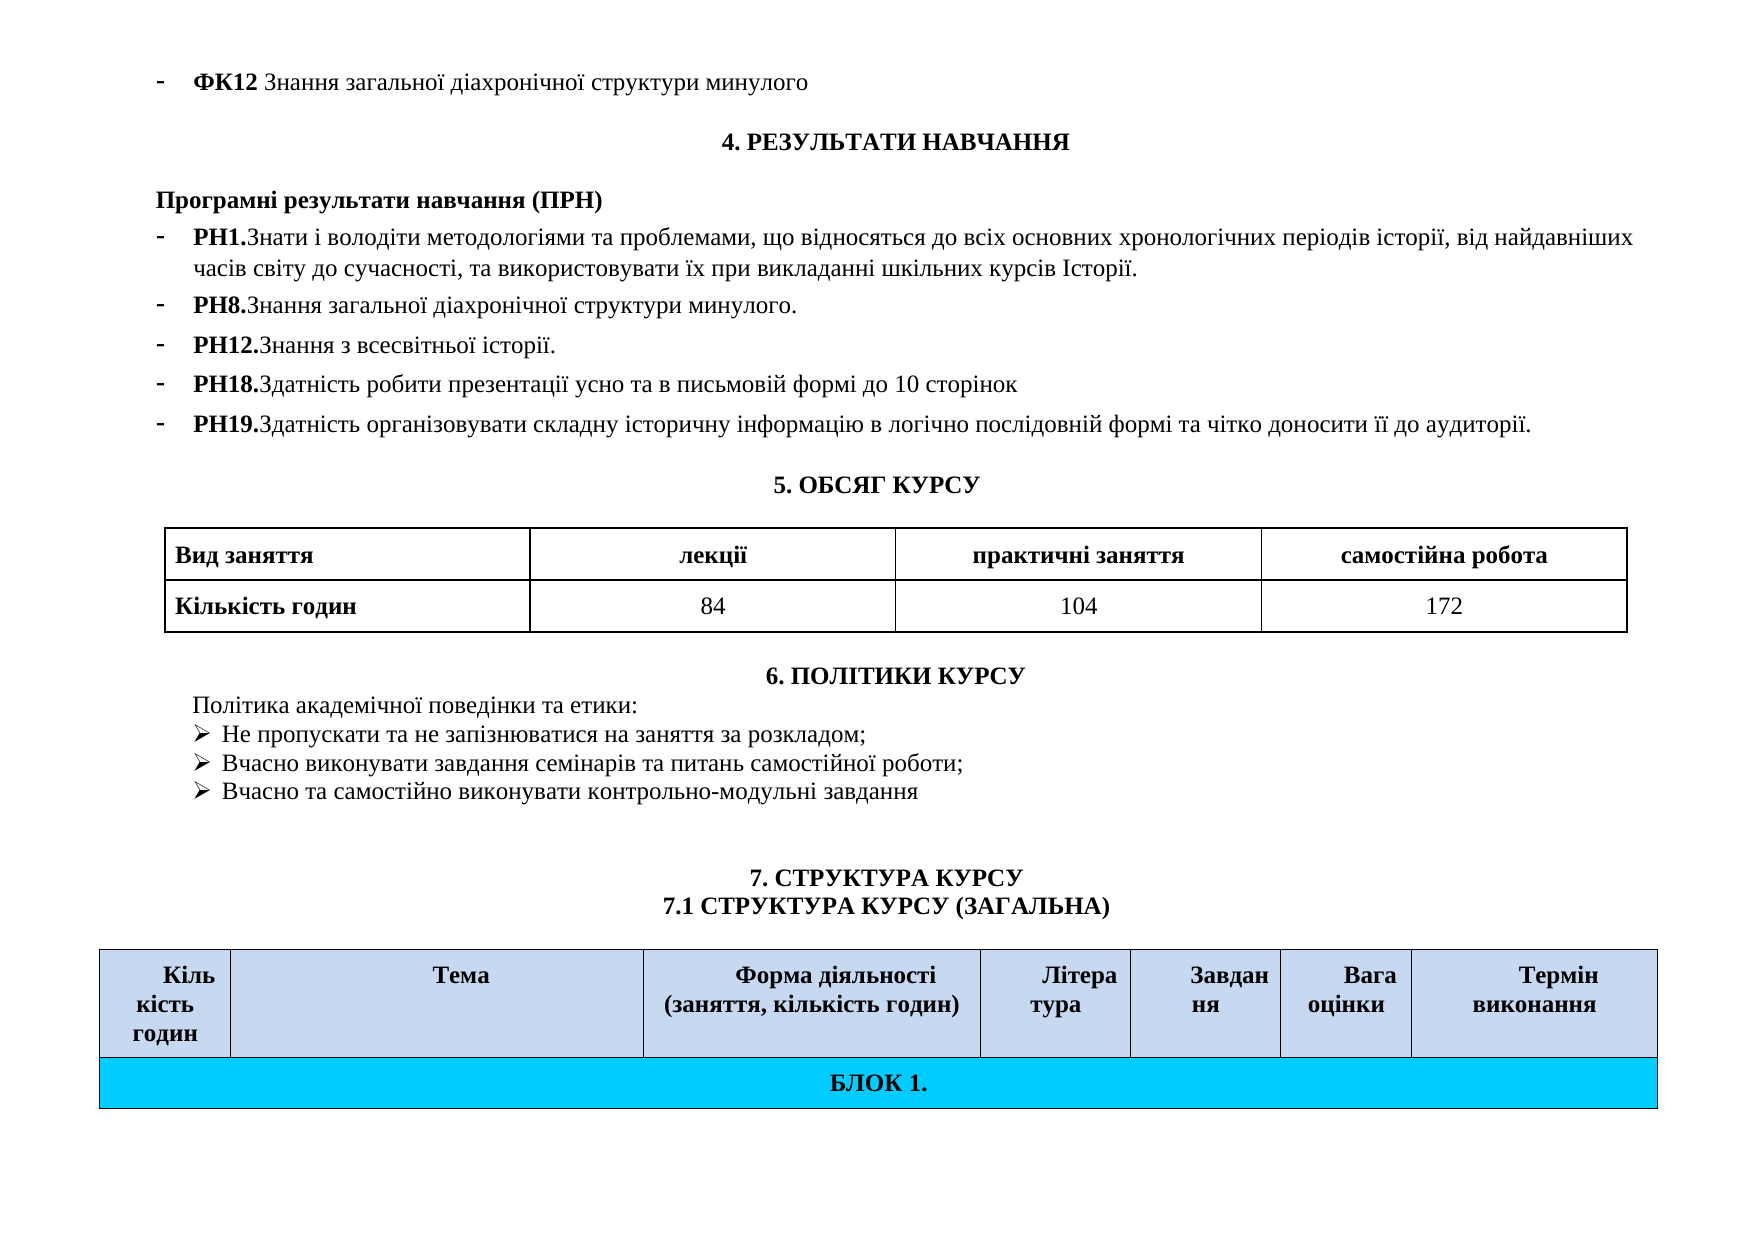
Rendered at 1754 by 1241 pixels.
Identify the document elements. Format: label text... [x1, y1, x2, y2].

list РН12.Знання з всесвітньої історії. [156, 322, 1636, 362]
list ФК12 Знання загальної діахронічної структури минулого [156, 59, 1636, 99]
table_header Кількість годин [100, 950, 230, 1057]
table_header Термін виконання [1412, 950, 1657, 1057]
list РН18.Здатність робити презентації усно та в письмовій формі до 10 сторінок [156, 362, 1636, 401]
list РН8.Знання загальної діахронічної структури минулого. [156, 282, 1636, 322]
text 5. Обсяг курсу [118, 441, 1636, 498]
text 6. Політики курсу [156, 661, 1636, 690]
table_header Вага оцінки [1281, 950, 1411, 1057]
list РН1.Знати і володіти методологіями та проблемами, що відносяться до всіх основних хронологічних періодів історії, від найдавніших часів світу до сучасності, та використовувати їх при викладанні шкільних курсів Історії. [156, 214, 1636, 282]
table_cell 84 [531, 581, 895, 631]
list Не пропускати та не запізнюватися на заняття за розкладом; [192, 719, 1636, 748]
table_header Форма діяльності (заняття, кількість годин) [644, 950, 980, 1057]
table_header практичні заняття [896, 529, 1261, 579]
text 7. СТРУКТУРА КУРСУ [137, 863, 1636, 891]
list Вчасно виконувати завдання семінарів та питань самостійної роботи; [192, 748, 1636, 776]
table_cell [100, 1058, 1657, 1108]
table_cell 172 [1262, 581, 1626, 631]
list Вчасно та самостійно виконувати контрольно-модульні завдання [192, 776, 1636, 805]
table_header лекції [531, 529, 895, 579]
table_header Тема [231, 950, 643, 1057]
text 7.1 СТРУКТУРА КУРСУ (ЗАГАЛЬНА) [137, 891, 1636, 920]
table_header Завдання [1131, 950, 1280, 1057]
table_header Література [981, 950, 1130, 1057]
table_header Вид заняття [166, 529, 529, 579]
text 4. Результати навчання [156, 127, 1636, 156]
table_header самостійна робота [1262, 529, 1626, 579]
table_cell Кількість годин [166, 581, 529, 631]
list РН19.Здатність організовувати складну історичну інформацію в логічно послідовній формі та чітко доносити її до аудиторії. [156, 401, 1636, 441]
text Програмні результати навчання (ПРН) [156, 185, 1636, 214]
table_cell 104 [896, 581, 1261, 631]
text Політика академічної поведінки та етики: [192, 690, 1636, 719]
